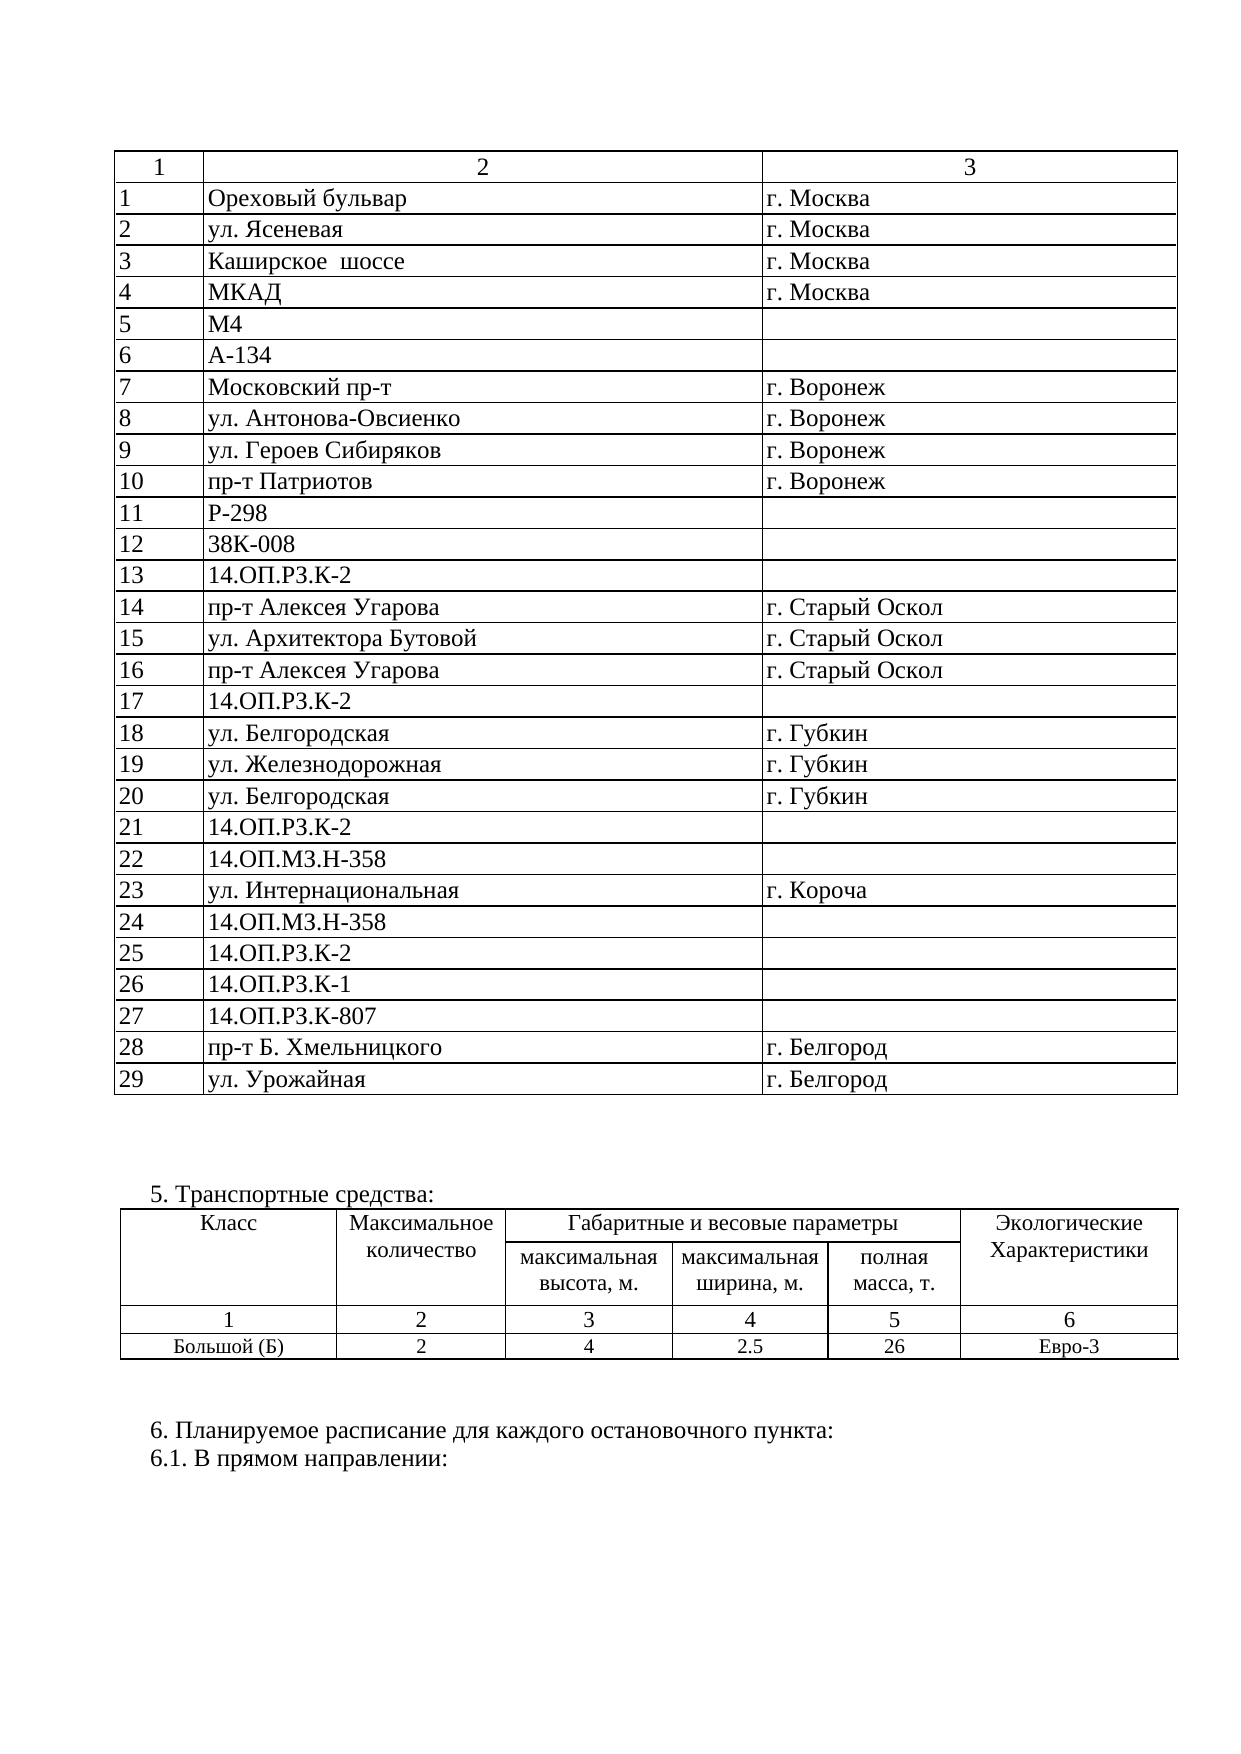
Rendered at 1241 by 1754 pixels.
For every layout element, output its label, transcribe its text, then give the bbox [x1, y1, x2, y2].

table_cell 14.ОП.РЗ.К-1 [204, 970, 762, 999]
table_cell 11 [115, 497, 203, 527]
table_cell 5 [115, 308, 203, 339]
table_cell 4 [115, 277, 203, 307]
table_cell 16 [115, 654, 203, 685]
table_cell полная масса, т. [829, 1243, 960, 1304]
table_cell г. Губкин [763, 716, 1177, 748]
table_cell пр-т Алексея Угарова [204, 655, 762, 685]
table_cell [763, 936, 1177, 968]
table_cell г. Воронеж [763, 402, 1177, 433]
table_cell г. Губкин [763, 748, 1177, 779]
table_cell ул. Белгородская [204, 781, 762, 811]
table_cell г. Москва [763, 213, 1177, 244]
table_cell 26 [829, 1334, 960, 1358]
table_cell 3 [763, 152, 1177, 181]
table_cell 2 [115, 214, 203, 244]
table_cell 12 [115, 529, 203, 559]
table_cell г. Воронеж [763, 370, 1177, 402]
table_cell Р-298 [204, 498, 762, 527]
table_cell ул. Урожайная [204, 1064, 762, 1094]
table_cell г. Губкин [763, 779, 1177, 811]
table_header Экологические Характеристики [961, 1210, 1177, 1304]
table_cell г. Москва [763, 244, 1177, 276]
table_cell 14.ОП.РЗ.К-2 [204, 561, 762, 590]
table_cell Каширское шоссе [204, 246, 762, 276]
table_cell 5 [829, 1306, 960, 1332]
table_cell 28 [115, 1032, 203, 1062]
table_cell МКАД [204, 277, 762, 307]
table_cell ул. Белгородская [204, 718, 762, 748]
table_cell ул. Антонова-Овсиенко [204, 403, 762, 433]
text 5. Транспортные средства: [150, 1179, 1090, 1208]
table_cell 3 [115, 245, 203, 276]
table_cell 2 [337, 1306, 505, 1332]
table_cell 15 [115, 623, 203, 653]
text 6.1. В прямом направлении: [150, 1443, 1090, 1472]
table_cell 7 [115, 371, 203, 402]
table_cell 18 [115, 717, 203, 748]
table_cell 6 [115, 340, 203, 370]
table_cell Евро-3 [961, 1334, 1177, 1358]
table_cell 14.ОП.МЗ.Н-358 [204, 844, 762, 873]
table_cell максимальная ширина, м. [673, 1243, 827, 1304]
table_cell 14.ОП.РЗ.К-807 [204, 1001, 762, 1031]
table_cell 14 [115, 591, 203, 622]
table_cell ул. Железнодорожная [204, 749, 762, 779]
table_cell А-134 [204, 340, 762, 370]
table_cell 19 [115, 749, 203, 779]
table_cell 14.ОП.РЗ.К-2 [204, 686, 762, 716]
table_cell 14.ОП.МЗ.Н-358 [204, 907, 762, 936]
table_cell 22 [115, 843, 203, 873]
table_cell 23 [115, 875, 203, 905]
table_cell 3 [506, 1306, 672, 1332]
table_cell г. Белгород [763, 1031, 1177, 1062]
table_cell [763, 811, 1177, 842]
table_cell 14.ОП.РЗ.К-2 [204, 938, 762, 968]
table_cell ул. Интернациональная [204, 875, 762, 905]
table_cell 13 [115, 560, 203, 590]
table_cell 4 [673, 1306, 827, 1332]
table_cell [763, 905, 1177, 936]
table_cell 29 [115, 1063, 203, 1094]
table_cell г. Старый Оскол [763, 653, 1177, 685]
table_cell [763, 528, 1177, 559]
table_cell [763, 559, 1177, 590]
table_cell максимальная высота, м. [506, 1243, 672, 1304]
table_cell ул. Ясеневая [204, 215, 762, 244]
table_cell ул. Архитектора Бутовой [204, 623, 762, 653]
table_cell Ореховый бульвар [204, 183, 762, 213]
table_cell 6 [961, 1306, 1177, 1332]
table_cell [763, 339, 1177, 370]
table_cell Московский пр-т [204, 372, 762, 402]
table_cell г. Москва [763, 276, 1177, 307]
table_cell М4 [204, 309, 762, 339]
table_cell 17 [115, 686, 203, 716]
table_cell 2 [337, 1334, 505, 1358]
table_cell Большой (Б) [121, 1334, 336, 1358]
table_cell 26 [115, 969, 203, 999]
table_cell г. Короча [763, 874, 1177, 905]
table_cell г. Москва [763, 181, 1177, 213]
table_cell г. Воронеж [763, 433, 1177, 464]
table_cell пр-т Алексея Угарова [204, 592, 762, 622]
table_cell 38К-008 [204, 529, 762, 559]
table_cell 20 [115, 780, 203, 811]
table_cell 1 [115, 152, 203, 181]
table_header Максимальное количество [337, 1210, 505, 1304]
table_cell [763, 307, 1177, 339]
table_cell 10 [115, 466, 203, 496]
table_cell 25 [115, 938, 203, 968]
table_header Габаритные и весовые параметры [506, 1210, 960, 1241]
table_cell [763, 685, 1177, 716]
table_cell 24 [115, 906, 203, 936]
table_cell 14.ОП.РЗ.К-2 [204, 812, 762, 842]
table_cell [763, 496, 1177, 527]
table_cell 21 [115, 812, 203, 842]
table_cell 2.5 [673, 1334, 827, 1358]
table_header Класс [121, 1210, 336, 1304]
table_cell [763, 999, 1177, 1031]
table_cell 8 [115, 403, 203, 433]
table_cell пр-т Патриотов [204, 466, 762, 496]
table_cell г. Воронеж [763, 465, 1177, 496]
table_cell [763, 968, 1177, 999]
table_cell 4 [506, 1334, 672, 1358]
table_cell 9 [115, 434, 203, 464]
table_cell 2 [204, 152, 762, 181]
table_cell 1 [121, 1306, 336, 1332]
table_cell г. Старый Оскол [763, 590, 1177, 622]
text 6. Планируемое расписание для каждого остановочного пункта: [150, 1415, 1090, 1443]
table_cell [763, 842, 1177, 873]
table_cell ул. Героев Сибиряков [204, 435, 762, 464]
table_cell 1 [115, 183, 203, 213]
table_cell пр-т Б. Хмельницкого [204, 1032, 762, 1062]
table_cell г. Белгород [763, 1062, 1177, 1094]
table_cell 27 [115, 1000, 203, 1031]
table_cell г. Старый Оскол [763, 622, 1177, 653]
